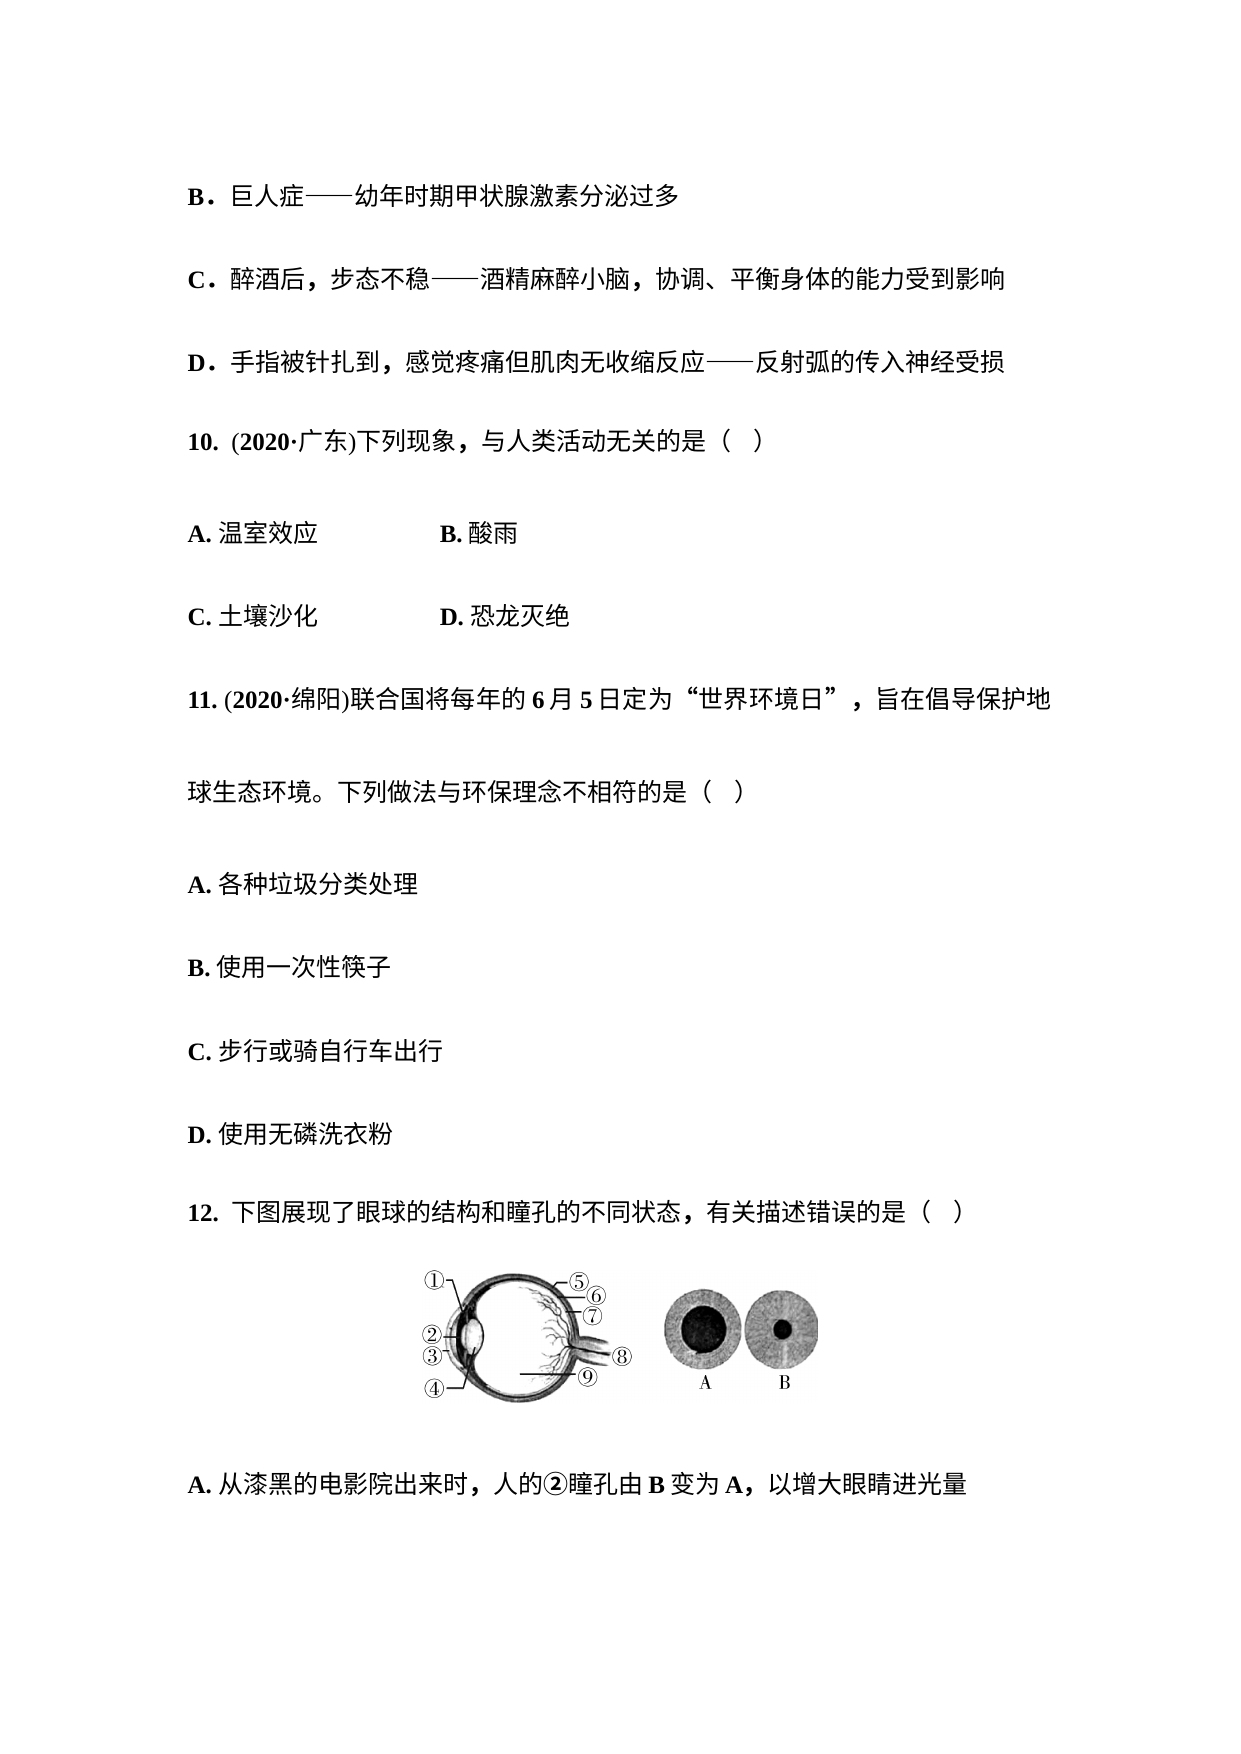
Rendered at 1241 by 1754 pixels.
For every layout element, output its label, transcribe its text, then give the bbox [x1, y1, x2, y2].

text D. 使用无磷洗衣粉 [187, 1100, 1053, 1165]
text A. 各种垃圾分类处理 [187, 850, 1053, 915]
text A. 从漆黑的电影院出来时，人的②瞳孔由B变为A，以增大眼睛进光量 [187, 1450, 1053, 1515]
text C．醉酒后，步态不稳——酒精麻醉小脑，协调、平衡身体的能力受到影响 [187, 245, 1053, 310]
text A. 温室效应 B. 酸雨 [187, 499, 1053, 564]
picture [422, 1270, 818, 1403]
text 11. (2020·绵阳)联合国将每年的6月5日定为“世界环境日”，旨在倡导保护地球生态环境。下列做法与环保理念不相符的是（ ） [187, 665, 1053, 828]
text D．手指被针扎到，感觉疼痛但肌肉无收缩反应——反射弧的传入神经受损 [187, 328, 1053, 393]
text B．巨人症——幼年时期甲状腺激素分泌过多 [187, 162, 1053, 227]
text B. 使用一次性筷子 [187, 933, 1053, 998]
text 12. 下图展现了眼球的结构和瞳孔的不同状态，有关描述错误的是（ ） [187, 1183, 1053, 1248]
text C. 土壤沙化 D. 恐龙灭绝 [187, 582, 1053, 647]
text 10. (2020·广东)下列现象，与人类活动无关的是（ ） [187, 411, 1053, 476]
text C. 步行或骑自行车出行 [187, 1017, 1053, 1082]
